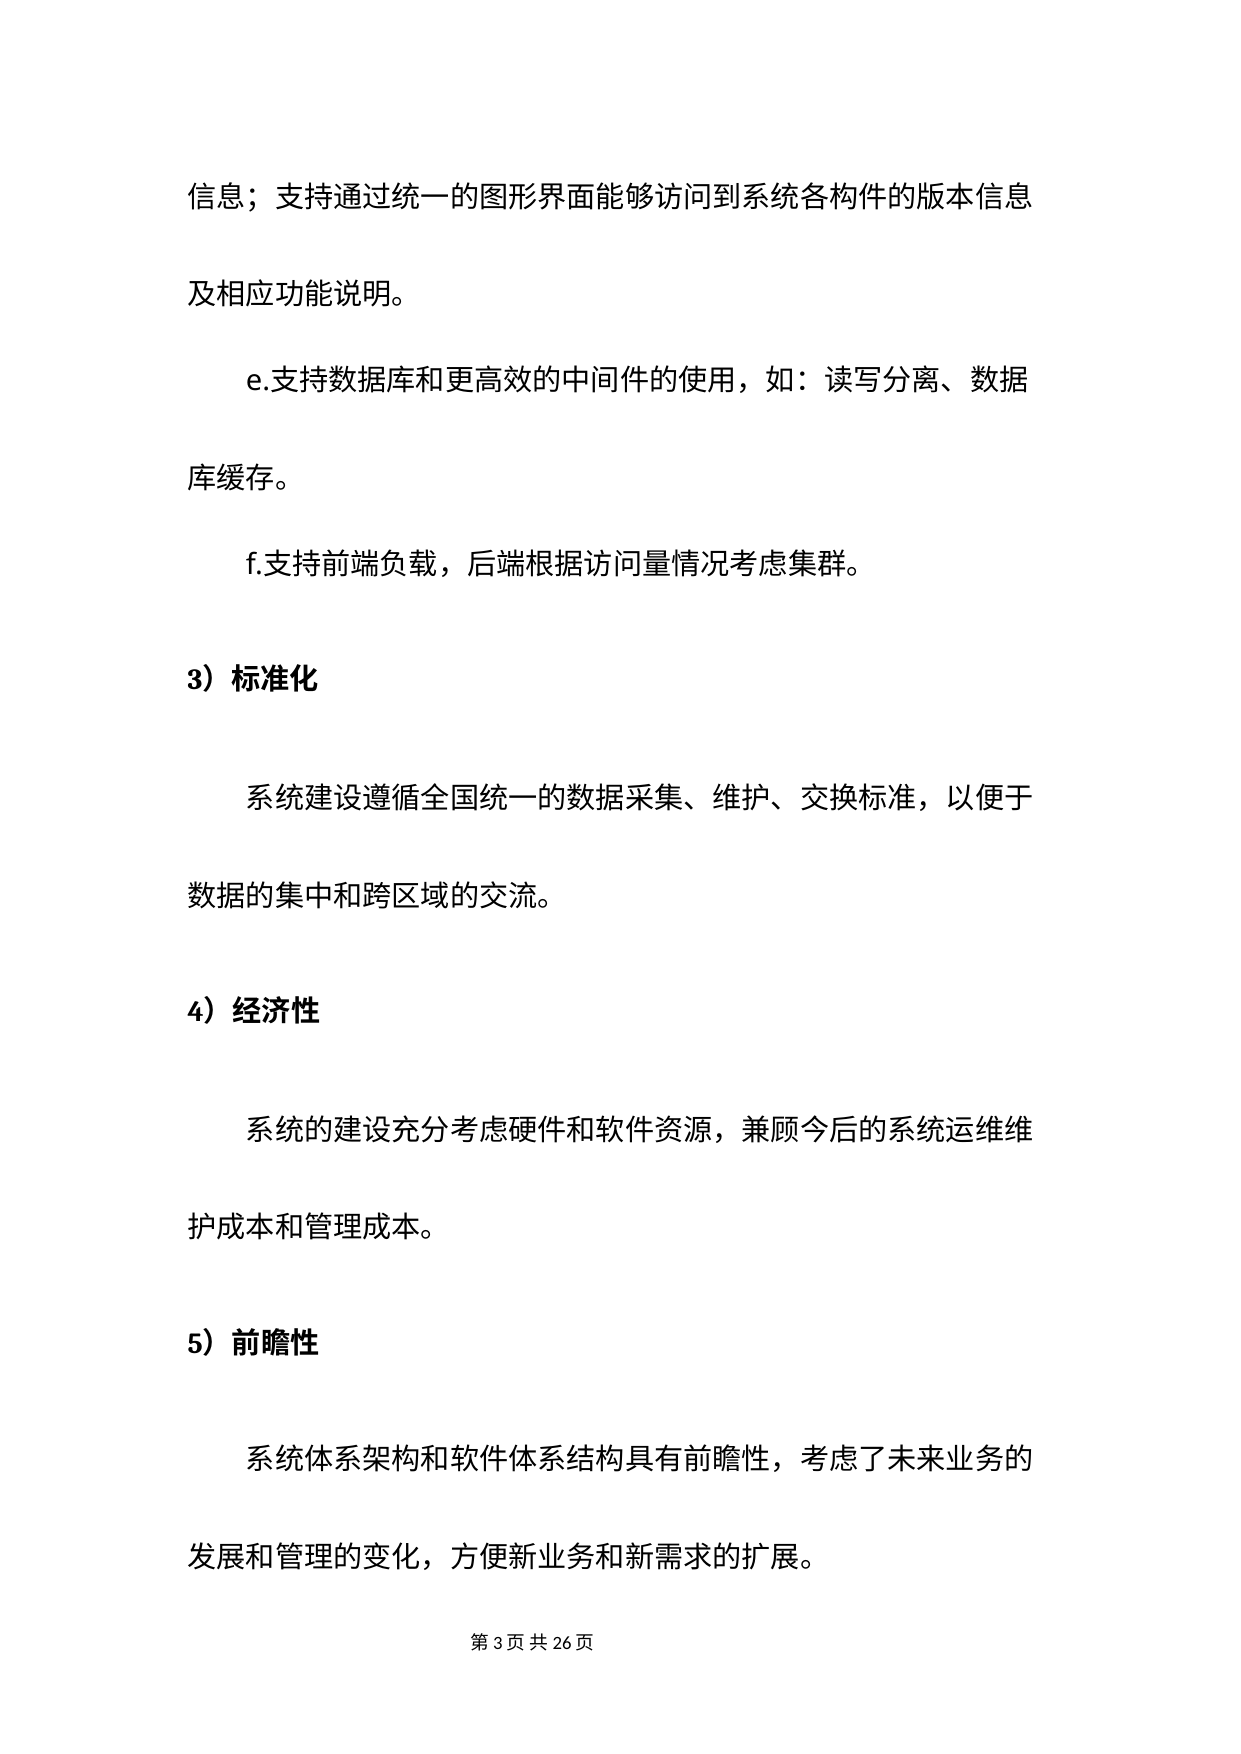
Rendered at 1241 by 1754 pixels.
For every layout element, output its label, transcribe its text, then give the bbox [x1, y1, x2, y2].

text 系统的建设充分考虑硬件和软件资源，兼顾今后的系统运维维护成本和管理成本。 [187, 1095, 1053, 1258]
text e.支持数据库和更高效的中间件的使用，如：读写分离、数据库缓存。 [187, 346, 1053, 508]
subtitle 4）经济性 [187, 976, 1053, 1041]
text 系统建设遵循全国统一的数据采集、维护、交换标准，以便于数据的集中和跨区域的交流。 [187, 763, 1053, 926]
subtitle 5）前瞻性 [187, 1308, 1053, 1373]
text 系统体系架构和软件体系结构具有前瞻性，考虑了未来业务的发展和管理的变化，方便新业务和新需求的扩展。 [187, 1424, 1053, 1587]
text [187, 162, 1053, 324]
subtitle 3）标准化 [187, 644, 1053, 709]
text f.支持前端负载，后端根据访问量情况考虑集群。 [187, 529, 1053, 594]
